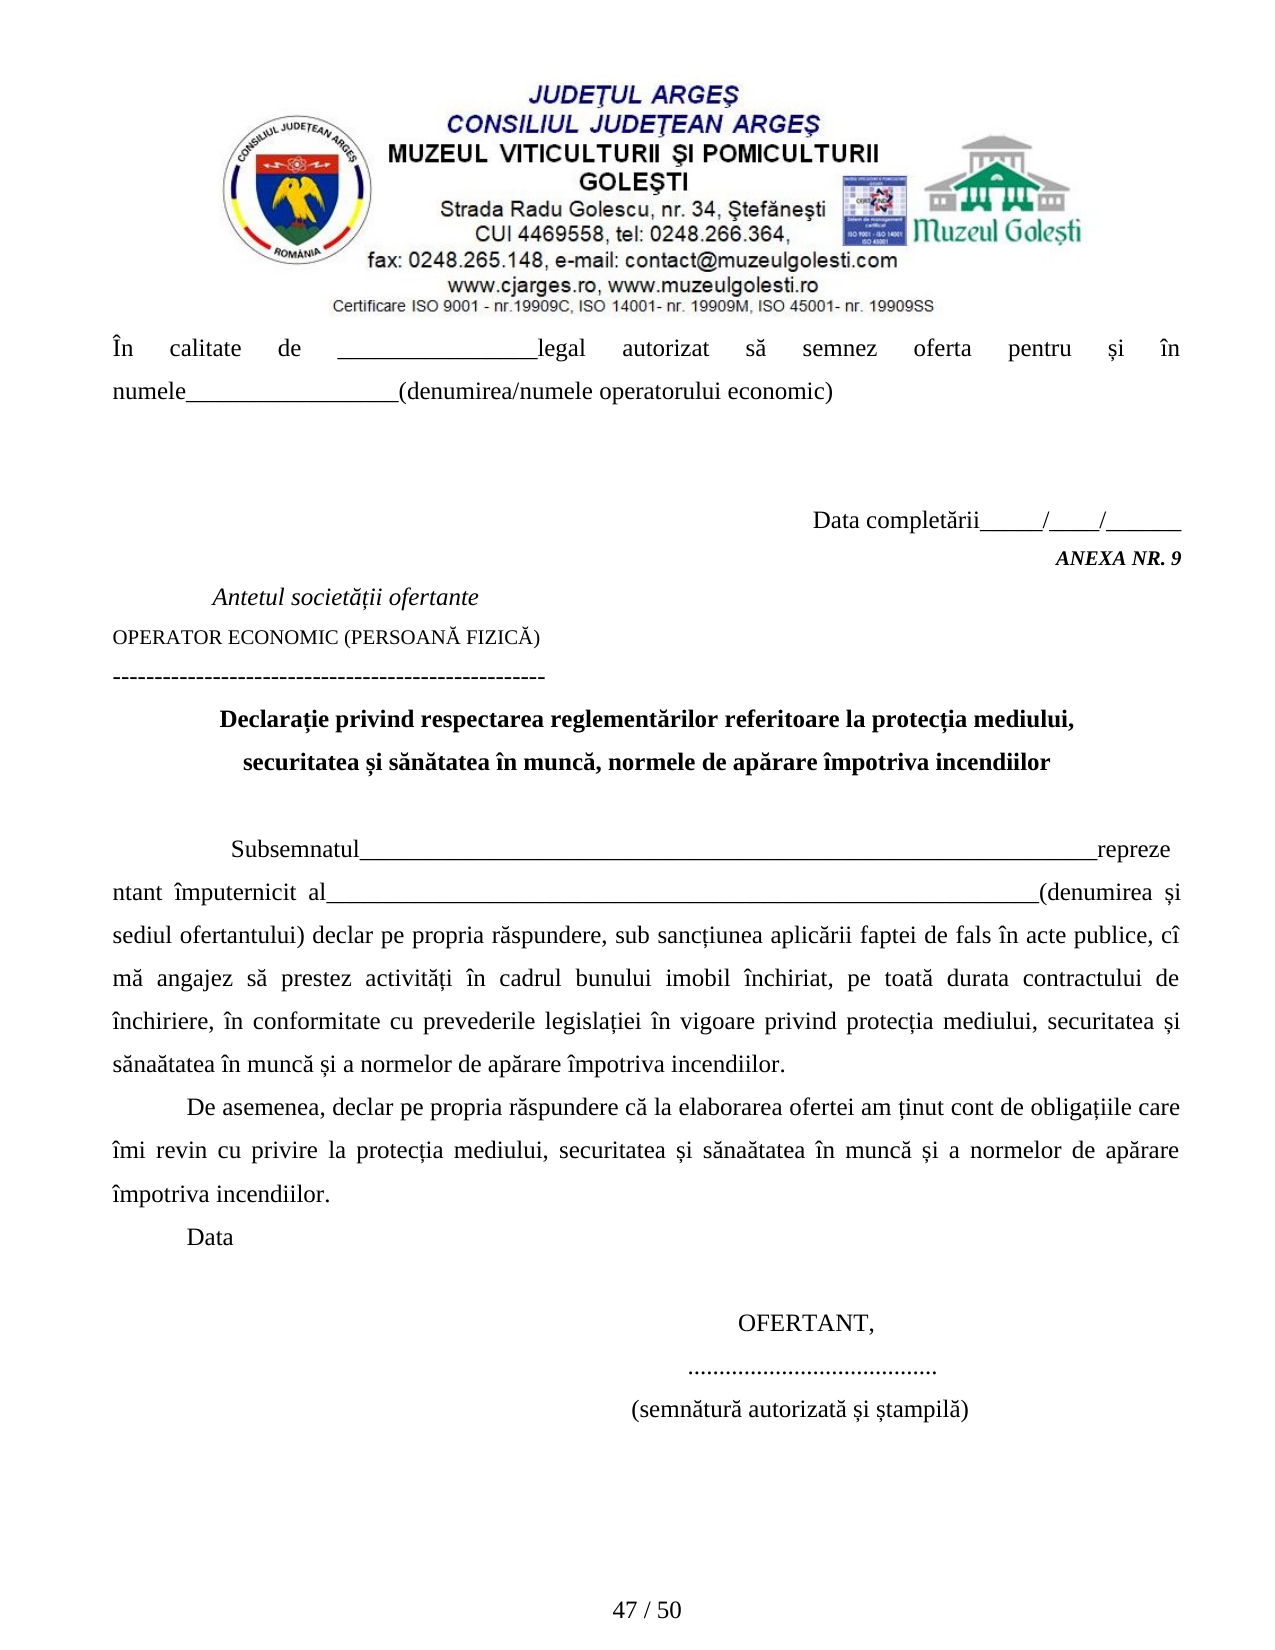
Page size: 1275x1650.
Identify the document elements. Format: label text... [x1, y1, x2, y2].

picture [176, 29, 1118, 333]
text Subsemnatul___________________________________________________________reprezentant împuternicit al_________________________________________________________(denumirea și sediul ofertantului) declar pe propria răspundere, sub sancțiunea aplicării faptei de fals în acte publice, cî mă angajez să prestez activități în cadrul bunului imobil închiriat, pe toată durata contractului de închiriere, în conformitate cu prevederile legislației în vigoare privind protecția mediului, securitatea și sănaătatea în muncă și a normelor de apărare împotriva incendiilor. [112, 834, 1181, 1078]
text De asemenea, declar pe propria răspundere că la elaborarea ofertei am ținut cont de obligațiile care îmi revin cu privire la protecția mediului, securitatea și sănaătatea în muncă și a normelor de apărare împotriva incendiilor. [112, 1092, 1181, 1207]
text securitatea și sănătatea în muncă, normele de apărare împotriva incendiilor [112, 747, 1181, 776]
text ---------------------------------------------------- [112, 661, 1181, 690]
text Declarație privind respectarea reglementărilor referitoare la protecția mediului, [112, 704, 1181, 733]
text (semnătură autorizată și ștampilă) [112, 1394, 1181, 1423]
text Data completării_____/____/______ ANEXA NR. 9 [112, 505, 1181, 570]
text În calitate de ________________legal autorizat să semnez oferta pentru și în numele_________________(denumirea/numele operatorului economic) [112, 333, 1181, 404]
text OPERATOR ECONOMIC (PERSOANĂ FIZICĂ) [112, 625, 1181, 649]
text ........................................ [112, 1351, 1181, 1380]
text Data [112, 1222, 1181, 1251]
text OFERTANT, [112, 1308, 1181, 1337]
text Antetul societății ofertante [112, 582, 1181, 611]
